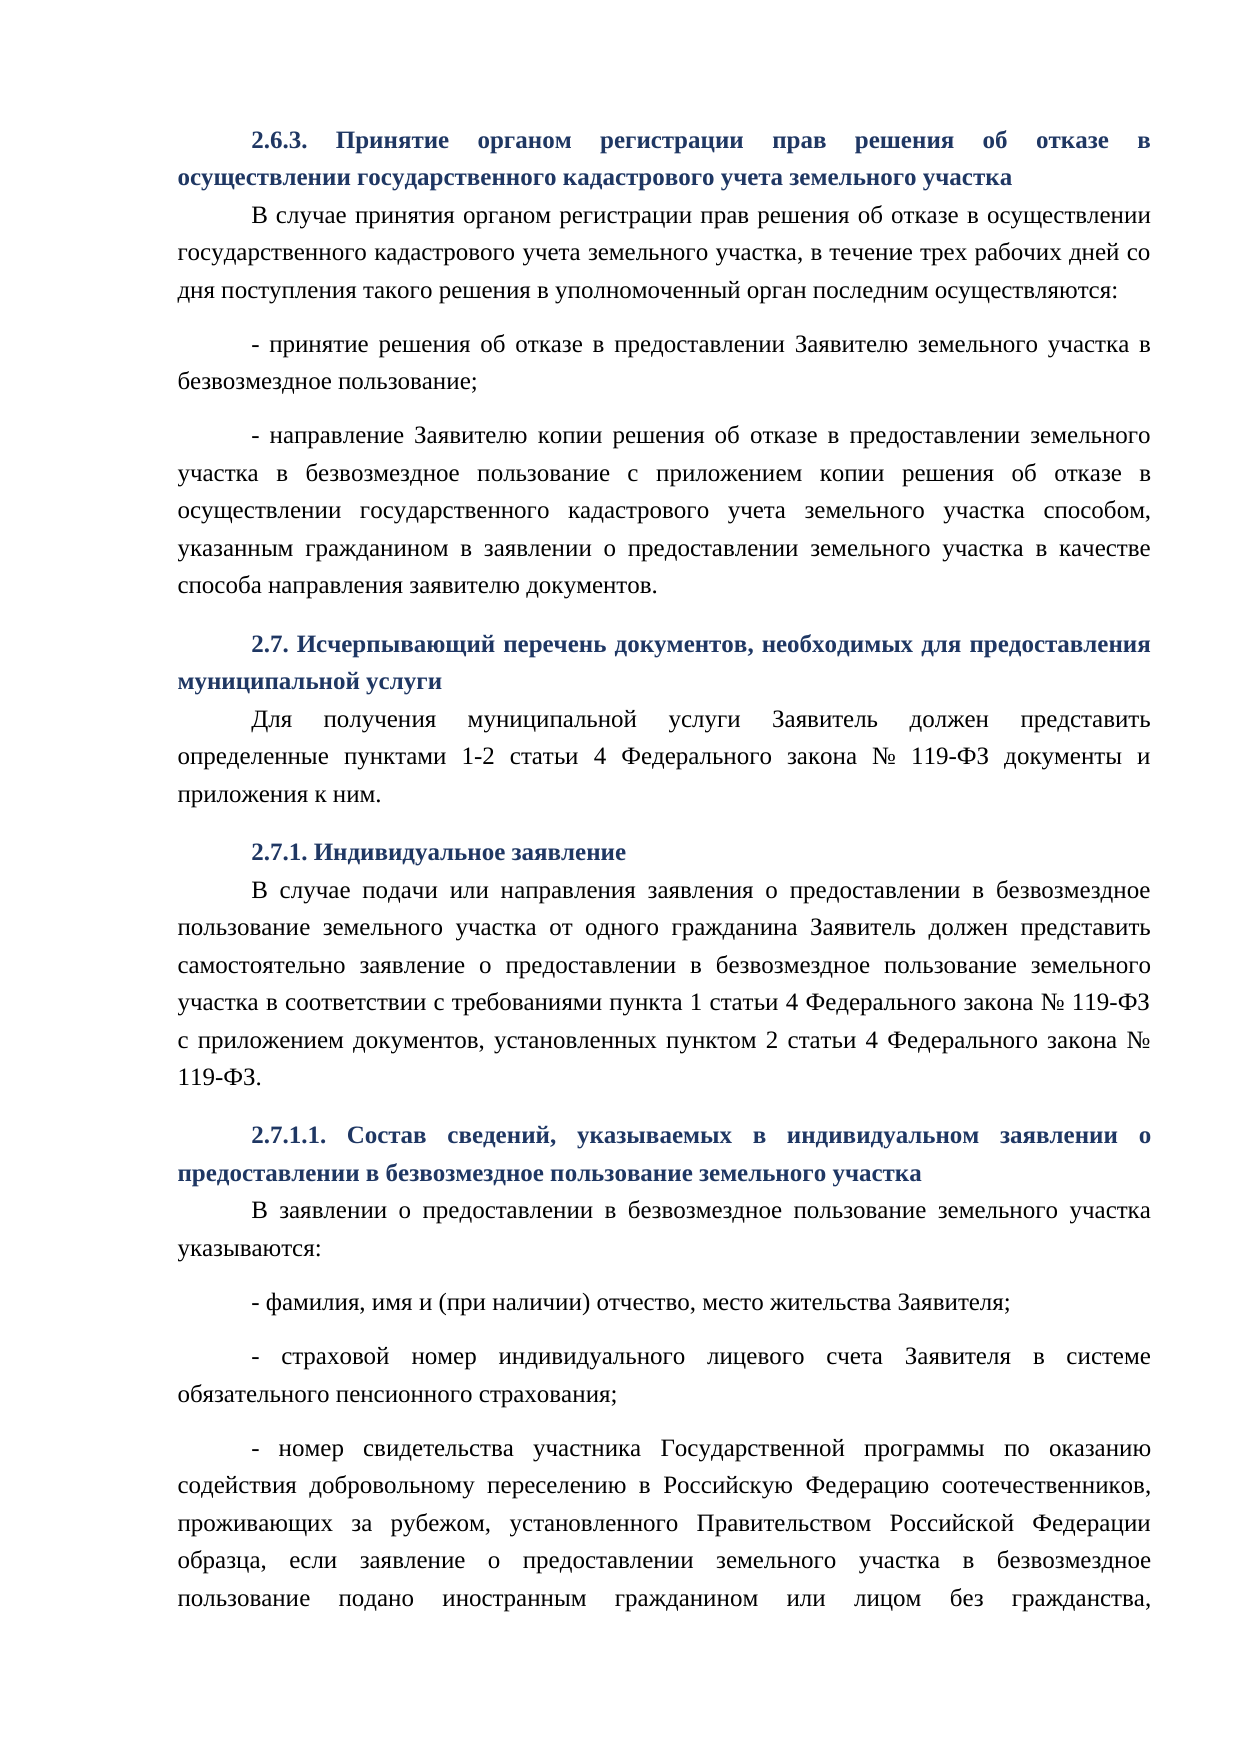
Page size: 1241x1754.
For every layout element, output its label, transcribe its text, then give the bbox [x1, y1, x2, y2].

text В случае принятия органом регистрации прав решения об отказе в осуществлении государственного кадастрового учета земельного участка, в течение трех рабочих дней со дня поступления такого решения в уполномоченный орган последним осуществляются: [177, 193, 1152, 306]
text В заявлении о предоставлении в безвозмездное пользование земельного участка указываются: [177, 1189, 1152, 1264]
text - направление Заявителю копии решения об отказе в предоставлении земельного участка в безвозмездное пользование с приложением копии решения об отказе в осуществлении государственного кадастрового учета земельного участка способом, указанным гражданином в заявлении о предоставлении земельного участка в качестве способа направления заявителю документов. [177, 414, 1152, 601]
list В случае подачи или направления заявления о предоставлении в безвозмездное пользование земельного участка от одного гражданина Заявитель должен представить самостоятельно заявление о предоставлении в безвозмездное пользование земельного участка в соответствии с требованиями пункта 1 статьи 4 Федерального закона № 119-ФЗ с приложением документов, установленных пунктом 2 статьи 4 Федерального закона № 119-ФЗ. [177, 868, 1152, 1093]
subtitle 2.7.1.1. Состав сведений, указываемых в индивидуальном заявлении о предоставлении в безвозмездное пользование земельного участка [177, 1114, 1152, 1189]
text - страховой номер индивидуального лицевого счета Заявителя в системе обязательного пенсионного страхования; [177, 1335, 1152, 1410]
subtitle 2.6.3. Принятие органом регистрации прав решения об отказе в осуществлении государственного кадастрового учета земельного участка [177, 118, 1152, 193]
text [177, 1426, 1152, 1614]
text Для получения муниципальной услуги Заявитель должен представить определенные пунктами 1-2 статьи 4 Федерального закона № 119-ФЗ документы и приложения к ним. [177, 697, 1152, 810]
text - фамилия, имя и (при наличии) отчество, место жительства Заявителя; [177, 1281, 1152, 1318]
text - принятие решения об отказе в предоставлении Заявителю земельного участка в безвозмездное пользование; [177, 322, 1152, 397]
subtitle 2.7. Исчерпывающий перечень документов, необходимых для предоставления муниципальной услуги [177, 622, 1152, 697]
subtitle 2.7.1. Индивидуальное заявление [177, 831, 1152, 868]
